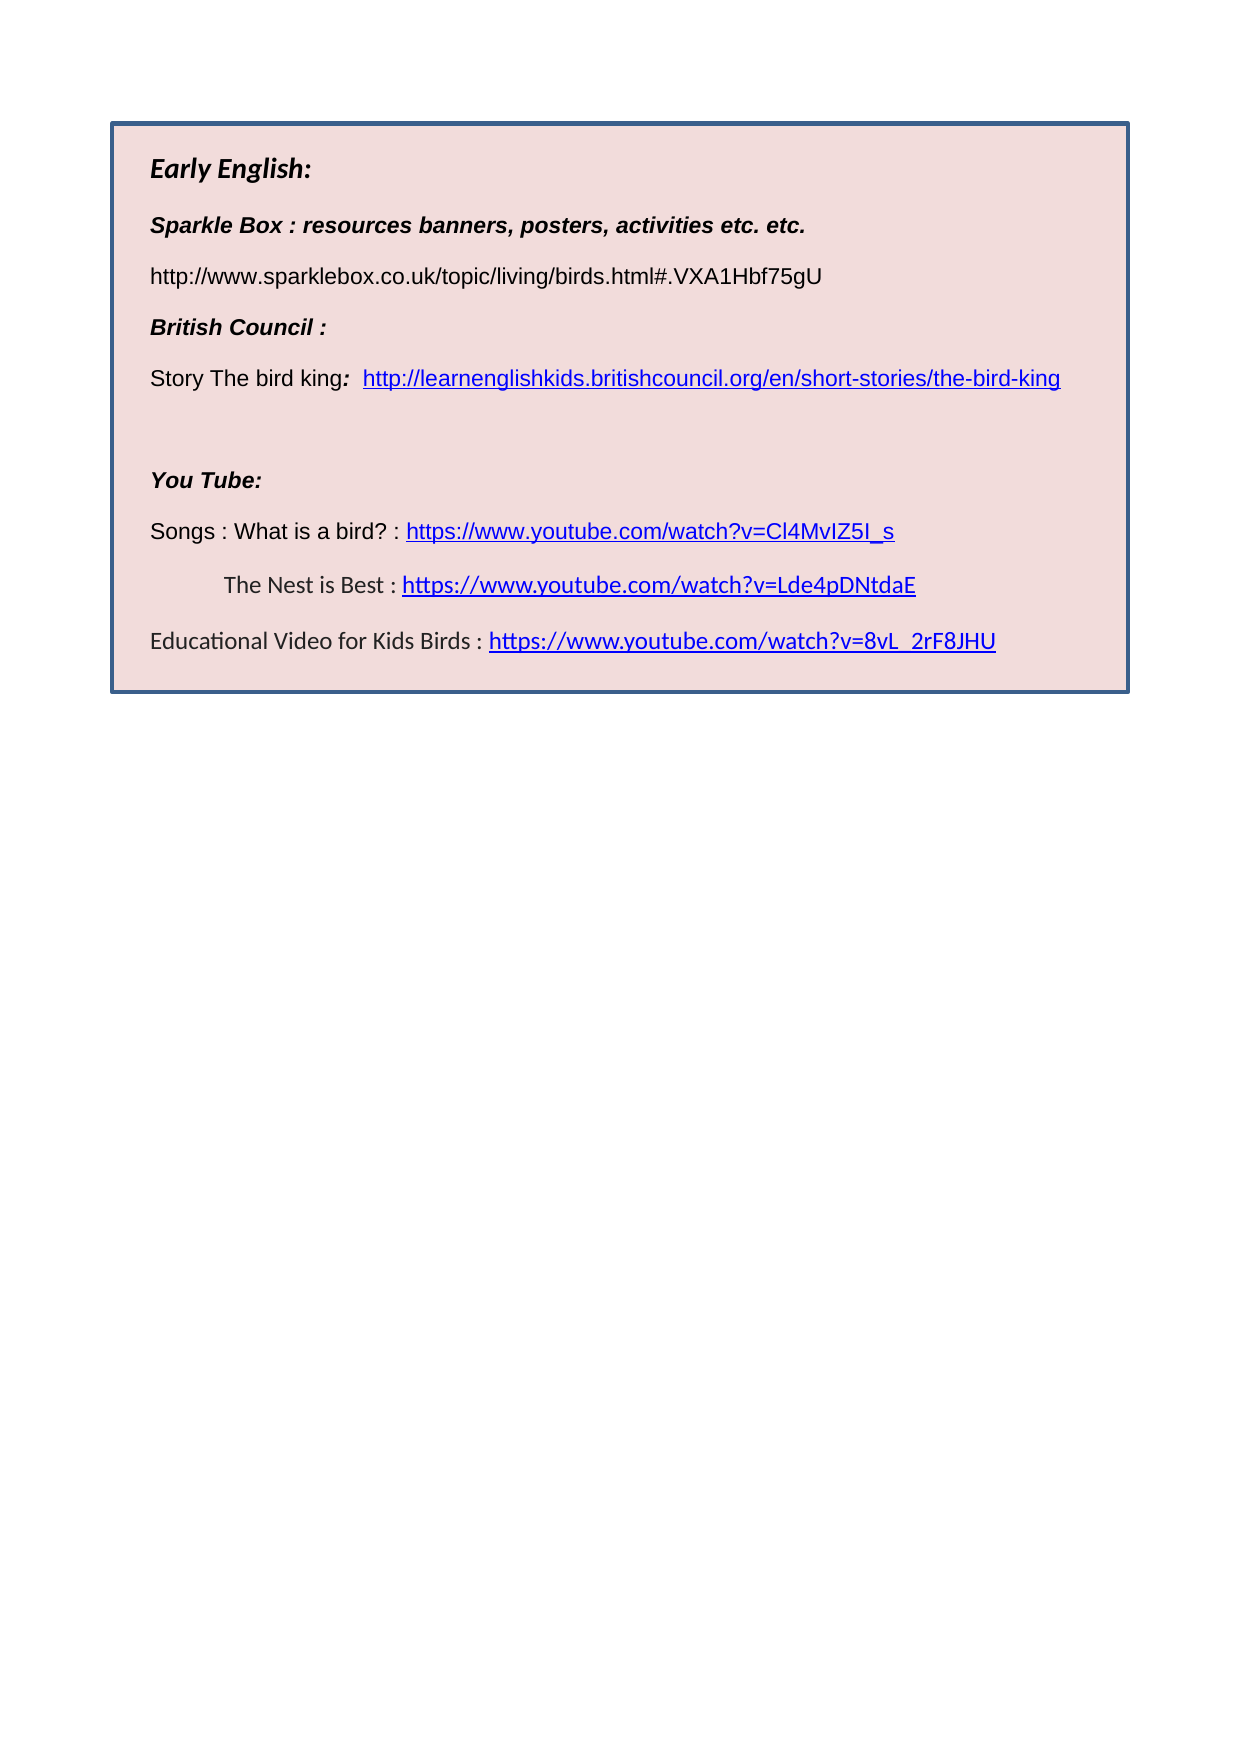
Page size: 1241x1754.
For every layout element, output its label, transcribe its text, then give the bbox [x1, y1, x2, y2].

text Early English: [150, 150, 1090, 186]
text British Council : [150, 314, 1090, 340]
text Educational Video for Kids Birds : https://www.youtube.com/watch?v=8vL_2rF8JHU [150, 625, 1090, 655]
text Songs : What is a bird? : https://www.youtube.com/watch?v=Cl4MvIZ5I_s [150, 518, 1090, 544]
text Sparkle Box : resources banners, posters, activities etc. etc. [150, 212, 1090, 238]
text The Nest is Best : https://www.youtube.com/watch?v=Lde4pDNtdaE [150, 569, 1090, 599]
text You Tube: [150, 467, 1090, 493]
text Story The bird king: http://learnenglishkids.britishcouncil.org/en/short-stories/the-bird-king [150, 365, 1090, 391]
text http://www.sparklebox.co.uk/topic/living/birds.html#.VXA1Hbf75gU [150, 263, 1090, 289]
